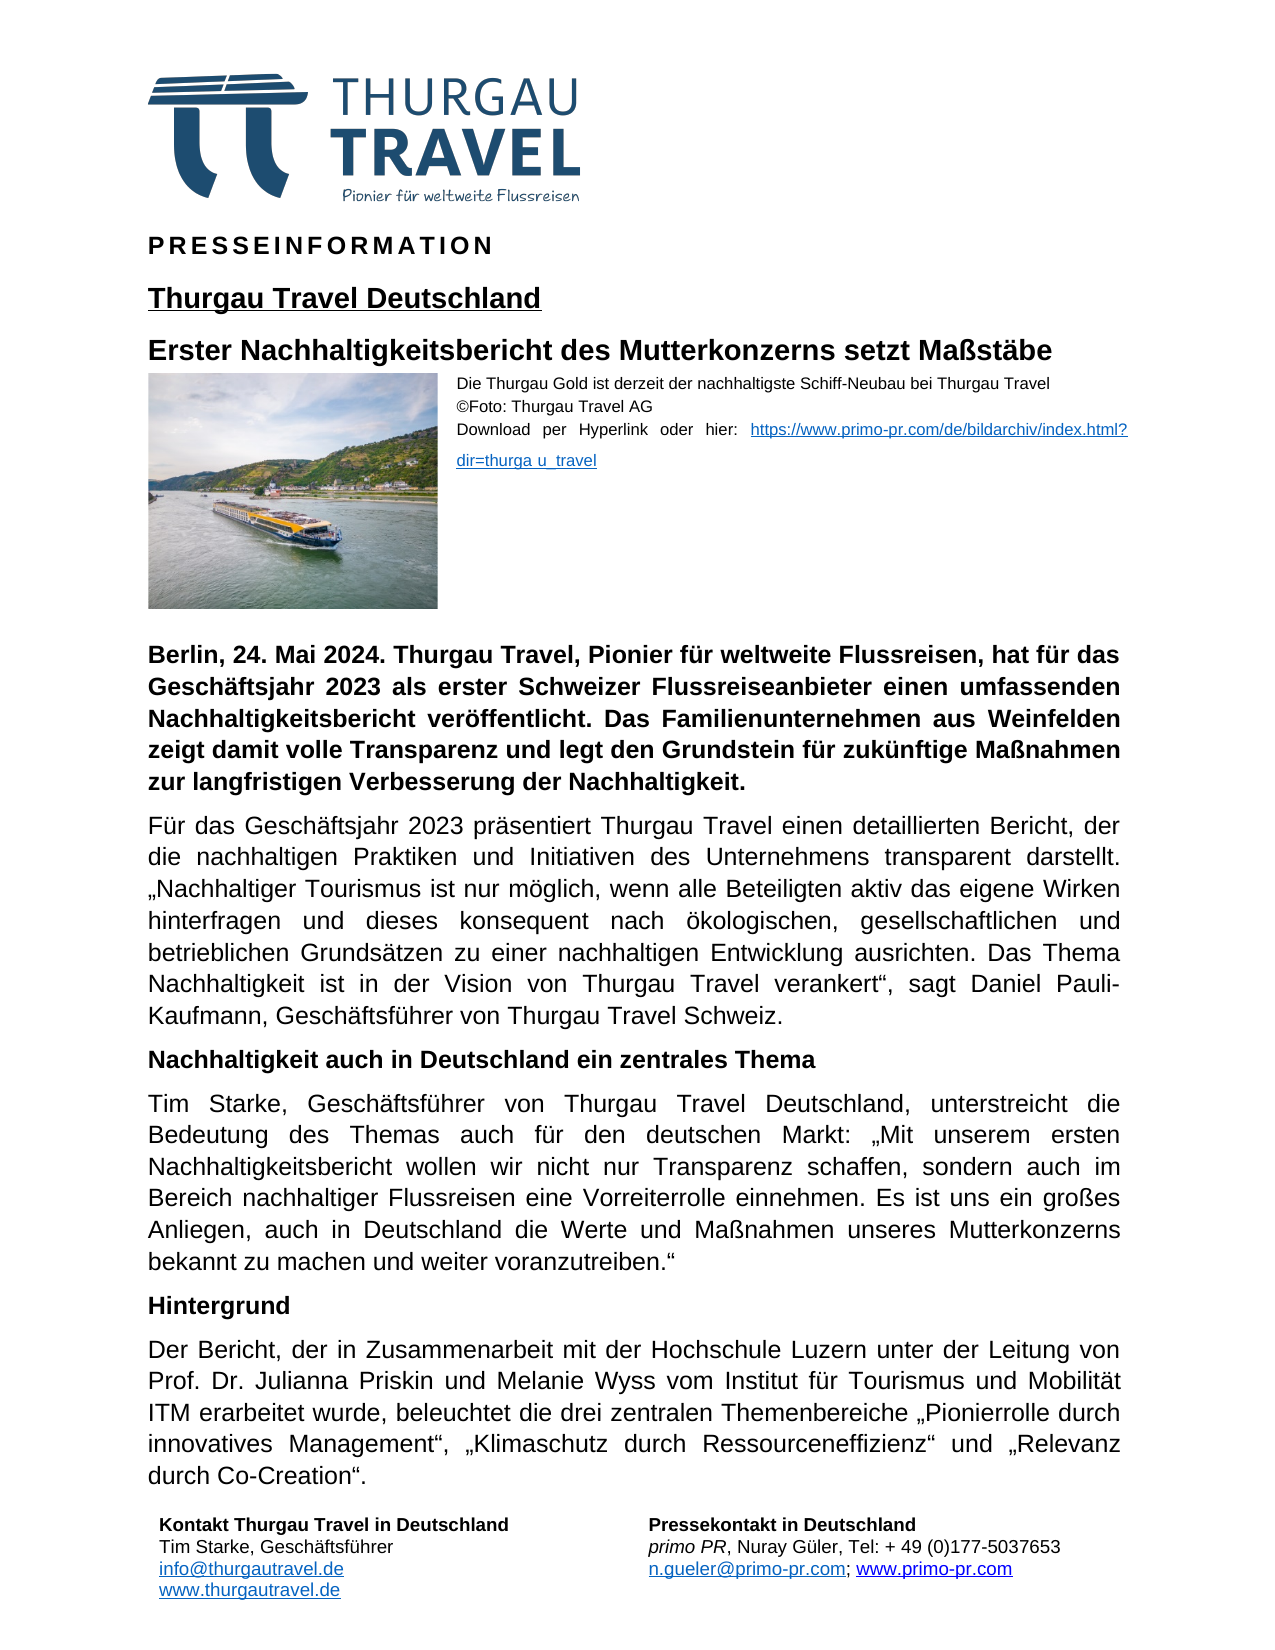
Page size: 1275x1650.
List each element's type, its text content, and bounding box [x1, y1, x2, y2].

picture [147, 73, 581, 202]
text Die Thurgau Gold ist derzeit der nachhaltigste Schiff-Neubau bei Thurgau Travel [438, 373, 1181, 393]
text Berlin, 24. Mai 2024. Thurgau Travel, Pionier für weltweite Flussreisen, hat für das Geschäftsjahr 2023 als erster Schweizer Flussreiseanbieter einen umfassenden Nachhaltigkeitsbericht veröffentlicht. Das Familienunternehmen aus Weinfelden zeigt damit volle Transparenz und legt den Grundstein für zukünftige Maßnahmen zur langfristigen Verbesserung der Nachhaltigkeit. [148, 641, 1122, 796]
text Thurgau Travel Deutschland [148, 281, 1127, 314]
text Download per Hyperlink oder hier: https://www.primo-pr.com/de/bildarchiv/index.html?dir=thurga u_travel [438, 419, 1127, 472]
text Hintergrund [148, 1291, 1127, 1319]
text Tim Starke, Geschäftsführer von Thurgau Travel Deutschland, unterstreicht die Bedeutung des Themas auch für den deutschen Markt: „Mit unserem ersten Nachhaltigkeitsbericht wollen wir nicht nur Transparenz schaffen, sondern auch im Bereich nachhaltiger Flussreisen eine Vorreiterrolle einnehmen. Es ist uns ein großes Anliegen, auch in Deutschland die Werte und Maßnahmen unseres Mutterkonzerns bekannt zu machen und weiter voranzutreiben.“ [148, 1089, 1122, 1275]
picture [146, 373, 438, 608]
text Für das Geschäftsjahr 2023 präsentiert Thurgau Travel einen detaillierten Bericht, der die nachhaltigen Praktiken und Initiativen des Unternehmens transparent darstellt. „Nachhaltiger Tourismus ist nur möglich, wenn alle Beteiligten aktiv das eigene Wirken hinterfragen und dieses konsequent nach ökologischen, gesellschaftlichen und betrieblichen Grundsätzen zu einer nachhaltigen Entwicklung ausrichten. Das Thema Nachhaltigkeit ist in der Vision von Thurgau Travel verankert“, sagt Daniel Pauli-Kaufmann, Geschäftsführer von Thurgau Travel Schweiz. [148, 811, 1122, 1029]
text Erster Nachhaltigkeitsbericht des Mutterkonzerns setzt Maßstäbe [148, 333, 1181, 367]
text ©Foto: Thurgau Travel AG [438, 396, 1127, 416]
text Nachhaltigkeit auch in Deutschland ein zentrales Thema [148, 1045, 1127, 1073]
text Der Bericht, der in Zusammenarbeit mit der Hochschule Luzern unter der Leitung von Prof. Dr. Julianna Priskin und Melanie Wyss vom Institut für Tourismus und Mobilität ITM erarbeitet wurde, beleuchtet die drei zentralen Themenbereiche „Pionierrolle durch innovatives Management“, „Klimaschutz durch Ressourceneffizienz“ und „Relevanz durch Co-Creation“. [148, 1335, 1122, 1490]
